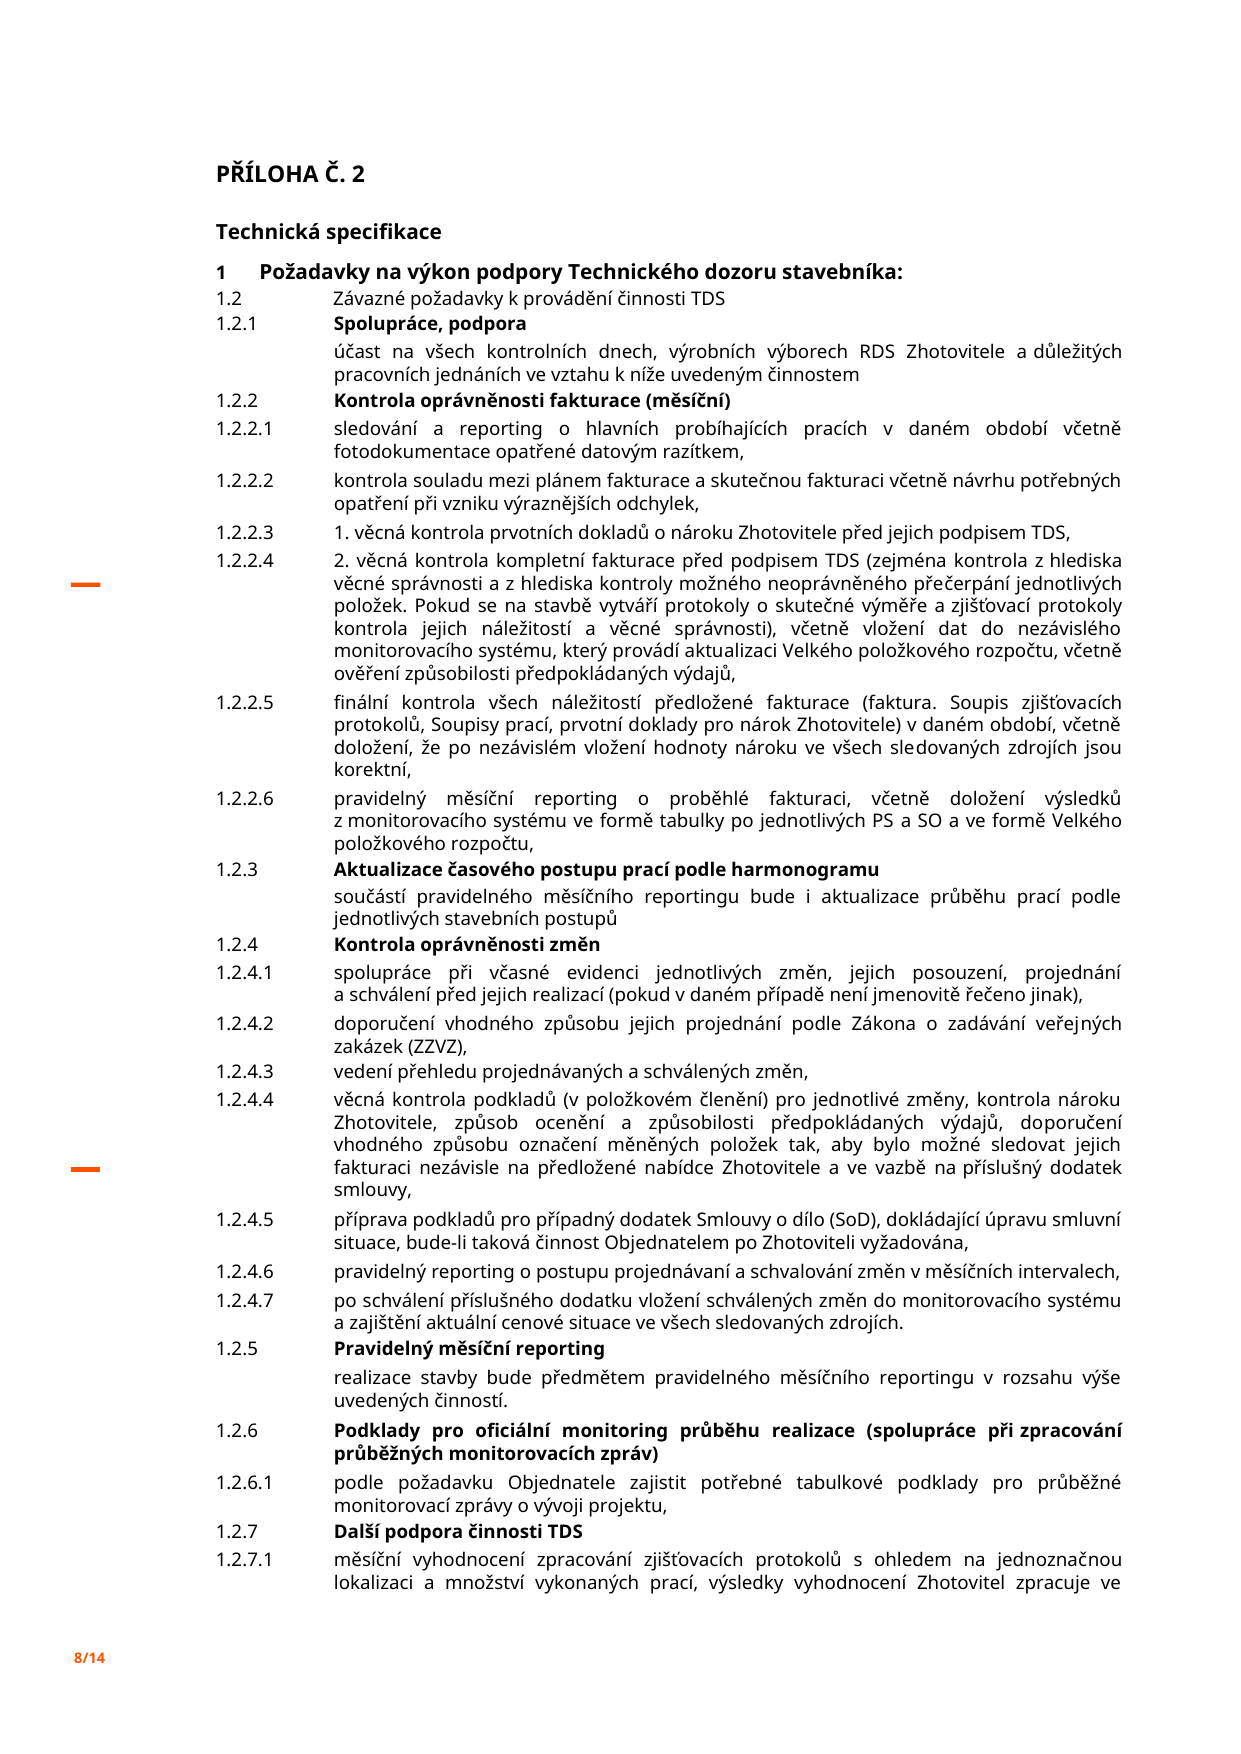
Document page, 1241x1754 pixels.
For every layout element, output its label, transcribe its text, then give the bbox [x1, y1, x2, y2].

list Další podpora činnosti TDS [216, 1523, 1122, 1542]
list Kontrola oprávněnosti změn [216, 936, 1122, 955]
list vedení přehledu projednávaných a schválených změn, [216, 1064, 1122, 1083]
list sledování a reporting o hlavních probíhajících pracích v daném období včetně fotodokumentace opatřené datovým razítkem, [216, 418, 1122, 463]
list kontrola souladu mezi plánem fakturace a skutečnou fakturaci včetně návrhu potřebných opatření při vzniku výraznějších odchylek, [216, 469, 1122, 515]
list Pravidelný měsíční reporting [216, 1341, 1122, 1359]
text součástí pravidelného měsíčního reportingu bude i aktualizace průběhu prací podle jednotlivých stavebních postupů [334, 886, 1122, 930]
list pravidelný reporting o postupu projednávaní a schvalování změn v měsíčních intervalech, [216, 1260, 1122, 1283]
list finální kontrola všech náležitostí předložené fakturace (faktura. Soupis zjišťovacích protokolů, Soupisy prací, prvotní doklady pro nárok Zhotovitele) v daném období, včetně doložení, že po nezávislém vložení hodnoty nároku ve všech sledovaných zdrojích jsou korektní, [216, 691, 1122, 781]
text realizace stavby bude předmětem pravidelného měsíčního reportingu v rozsahu výše uvedených činností. [334, 1366, 1122, 1413]
list Požadavky na výkon podpory Technického dozoru stavebníka: [216, 261, 1122, 284]
list doporučení vhodného způsobu jejich projednání podle Zákona o zadávání veřejných zakázek (ZZVZ), [216, 1013, 1122, 1058]
text účast na všech kontrolních dnech, výrobních výborech RDS Zhotovitele a důležitých pracovních jednáních ve vztahu k níže uvedeným činnostem [334, 340, 1122, 386]
list věcná kontrola podkladů (v položkovém členění) pro jednotlivé změny, kontrola nároku Zhotovitele, způsob ocenění a způsobilosti předpokládaných výdajů, doporučení vhodného způsobu označení měněných položek tak, aby bylo možné sledovat jejich fakturaci nezávisle na předložené nabídce Zhotovitele a ve vazbě na příslušný dodatek smlouvy, [216, 1089, 1122, 1201]
list po schválení příslušného dodatku vložení schválených změn do monitorovacího systému a zajištění aktuální cenové situace ve všech sledovaných zdrojích. [216, 1289, 1122, 1334]
list příprava podkladů pro případný dodatek Smlouvy o dílo (SoD), dokládající úpravu smluvní situace, bude-li taková činnost Objednatelem po Zhotoviteli vyžadována, [216, 1208, 1122, 1254]
list podle požadavku Objednatele zajistit potřebné tabulkové podklady pro průběžné monitorovací zprávy o vývoji projektu, [216, 1471, 1122, 1517]
list Podklady pro oficiální monitoring průběhu realizace (spolupráce při zpracování průběžných monitorovacích zpráv) [216, 1419, 1122, 1465]
list Kontrola oprávněnosti fakturace (měsíční) [216, 393, 1122, 411]
list 1. věcná kontrola prvotních dokladů o nároku Zhotovitele před jejich podpisem TDS, [216, 521, 1122, 544]
list Spolupráce, podpora [216, 315, 1122, 334]
text Příloha č. 2 [216, 158, 1122, 189]
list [216, 1548, 1122, 1594]
list spolupráce při včasné evidenci jednotlivých změn, jejich posouzení, projednání a schválení před jejich realizací (pokud v daném případě není jmenovitě řečeno jinak), [216, 961, 1122, 1006]
list 2. věcná kontrola kompletní fakturace před podpisem TDS (zejména kontrola z hlediska věcné správnosti a z hlediska kontroly možného neoprávněného přečerpání jednotlivých položek. Pokud se na stavbě vytváří protokoly o skutečné výměře a zjišťovací protokoly kontrola jejich náležitostí a věcné správnosti), včetně vložení dat do nezávislého monitorovacího systému, který provádí aktualizaci Velkého položkového rozpočtu, včetně ověření způsobilosti předpokládaných výdajů, [216, 550, 1122, 685]
text Technická specifikace [216, 217, 1122, 246]
list pravidelný měsíční reporting o proběhlé fakturaci, včetně doložení výsledků z monitorovacího systému ve formě tabulky po jednotlivých PS a SO a ve formě Velkého položkového rozpočtu, [216, 787, 1122, 855]
list Závazné požadavky k provádění činnosti TDS [216, 290, 1122, 309]
list Aktualizace časového postupu prací podle harmonogramu [216, 861, 1122, 880]
